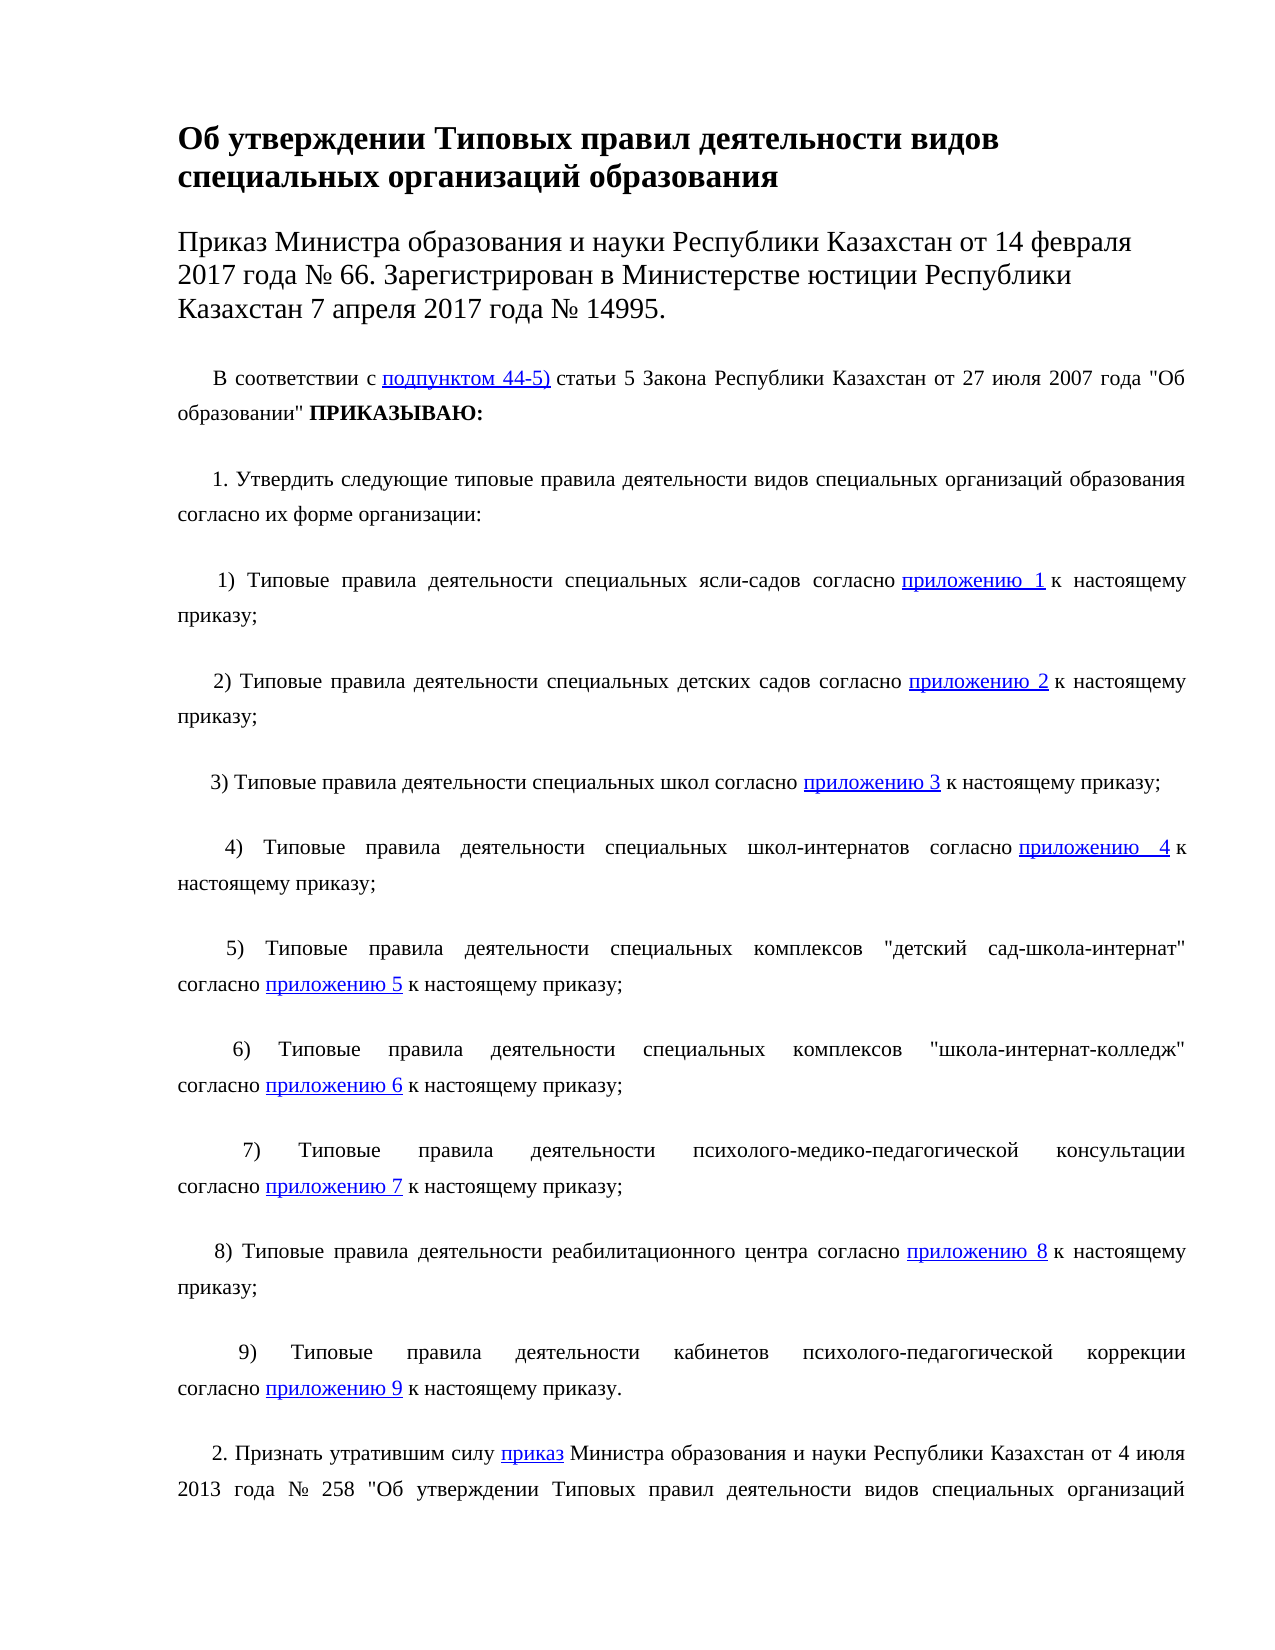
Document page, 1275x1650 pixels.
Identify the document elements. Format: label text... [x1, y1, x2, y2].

text В соответствии с подпунктом 44-5) статьи 5 Закона Республики Казахстан от 27 июля 2007 года "Об образовании" ПРИКАЗЫВАЮ: [177, 354, 1186, 426]
text 6) Типовые правила деятельности специальных комплексов "школа-интернат-колледж" согласно приложению 6 к настоящему приказу; [177, 1025, 1186, 1097]
text 3) Типовые правила деятельности специальных школ согласно приложению 3 к настоящему приказу; [177, 758, 1186, 794]
text 5) Типовые правила деятельности специальных комплексов "детский сад-школа-интернат" согласно приложению 5 к настоящему приказу; [177, 924, 1186, 996]
text 8) Типовые правила деятельности реабилитационного центра согласно приложению 8 к настоящему приказу; [177, 1227, 1186, 1299]
text Об утверждении Типовых правил деятельности видов специальных организаций образования [177, 118, 1186, 195]
text 1) Типовые правила деятельности специальных ясли-садов согласно приложению 1 к настоящему приказу; [177, 556, 1186, 628]
text 9) Типовые правила деятельности кабинетов психолого-педагогической коррекции согласно приложению 9 к настоящему приказу. [177, 1328, 1186, 1400]
text 1. Утвердить следующие типовые правила деятельности видов специальных организаций образования согласно их форме организации: [177, 455, 1186, 527]
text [177, 1429, 1186, 1501]
text 4) Типовые правила деятельности специальных школ-интернатов согласно приложению 4 к настоящему приказу; [177, 823, 1186, 895]
text 2) Типовые правила деятельности специальных детских садов согласно приложению 2 к настоящему приказу; [177, 657, 1186, 729]
text 7) Типовые правила деятельности психолого-медико-педагогической консультации согласно приложению 7 к настоящему приказу; [177, 1126, 1186, 1198]
text Приказ Министра образования и науки Республики Казахстан от 14 февраля 2017 года № 66. Зарегистрирован в Министерстве юстиции Республики Казахстан 7 апреля 2017 года № 14995. [177, 224, 1186, 324]
